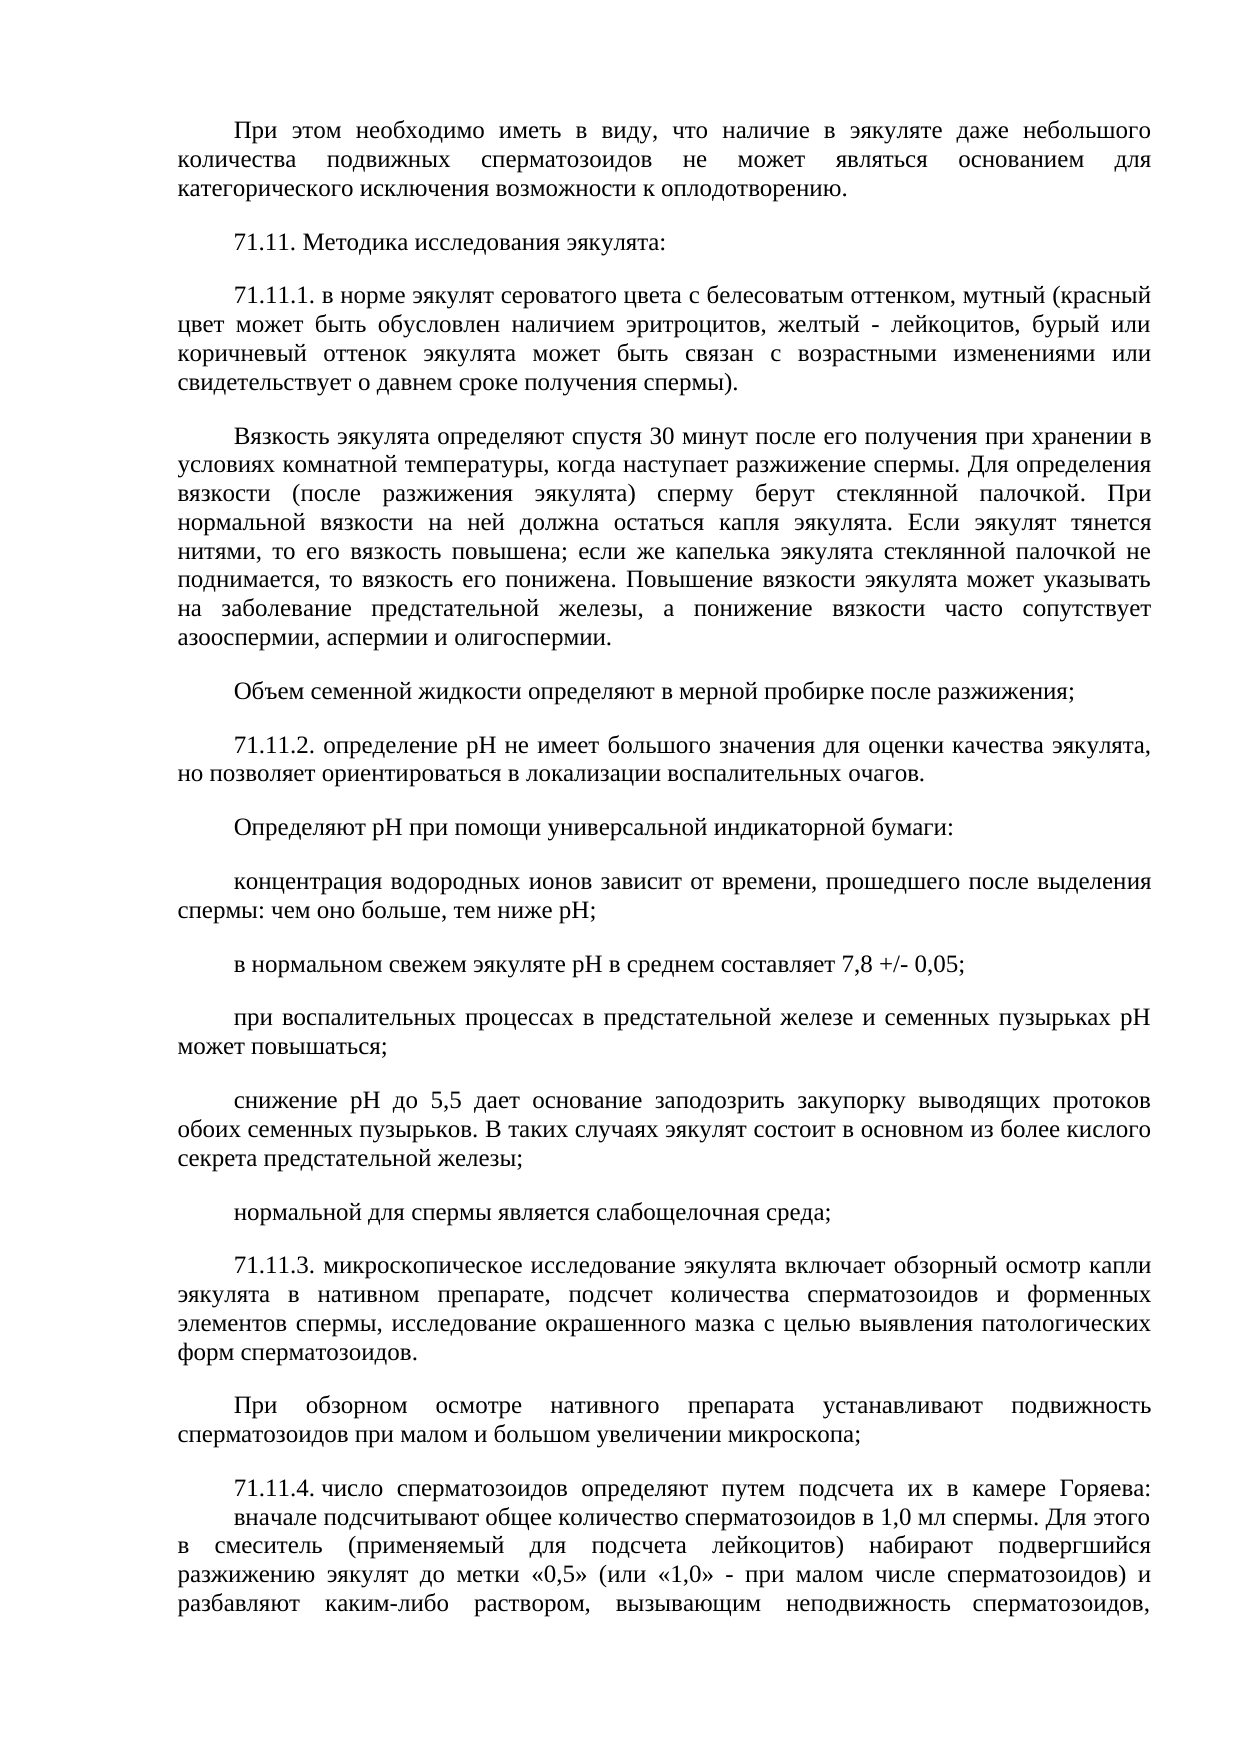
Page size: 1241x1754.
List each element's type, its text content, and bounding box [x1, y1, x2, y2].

list определение pH не имеет большого значения для оценки качества эякулята, но позволяет ориентироваться в локализации воспалительных очагов. [177, 730, 1152, 787]
list в норме эякулят сероватого цвета с белесоватым оттенком, мутный (красный цвет может быть обусловлен наличием эритроцитов, желтый - лейкоцитов, бурый или коричневый оттенок эякулята может быть связан с возрастными изменениями или свидетельствует о давнем сроке получения спермы). [177, 281, 1152, 396]
text При обзорном осмотре нативного препарата устанавливают подвижность сперматозоидов при малом и большом увеличении микроскопа; [177, 1390, 1152, 1448]
text снижение pH до 5,5 дает основание заподозрить закупорку выводящих протоков обоих семенных пузырьков. В таких случаях эякулят состоит в основном из более кислого секрета предстательной железы; [177, 1085, 1152, 1171]
text Вязкость эякулята определяют спустя 30 минут после его получения при хранении в условиях комнатной температуры, когда наступает разжижение спермы. Для определения вязкости (после разжижения эякулята) сперму берут стеклянной палочкой. При нормальной вязкости на ней должна остаться капля эякулята. Если эякулят тянется нитями, то его вязкость повышена; если же капелька эякулята стеклянной палочкой не поднимается, то вязкость его понижена. Повышение вязкости эякулята может указывать на заболевание предстательной железы, а понижение вязкости часто сопутствует азооспермии, аспермии и олигоспермии. [177, 421, 1152, 651]
text в смеситель (применяемый для подсчета лейкоцитов) набирают подвергшийся разжижению эякулят до метки «0,5» (или «1,0» - при малом числе сперматозоидов) и разбавляют каким-либо раствором, вызывающим неподвижность сперматозоидов, [177, 1531, 1152, 1617]
list Методика исследования эякулята: [233, 227, 1165, 256]
list микроскопическое исследование эякулята включает обзорный осмотр капли эякулята в нативном препарате, подсчет количества сперматозоидов и форменных элементов спермы, исследование окрашенного мазка с целью выявления патологических форм сперматозоидов. [177, 1250, 1152, 1365]
text При этом необходимо иметь в виду, что наличие в эякуляте даже небольшого количества подвижных сперматозоидов не может являться основанием для категорического исключения возможности к оплодотворению. [177, 115, 1152, 202]
text Определяют pH при помощи универсальной индикаторной бумаги: [233, 812, 1165, 841]
text нормальной для спермы является слабощелочная среда; [233, 1197, 1165, 1225]
list число сперматозоидов определяют путем подсчета их в камере Горяева: вначале подсчитывают общее количество сперматозоидов в 1,0 мл спермы. Для этого [233, 1473, 1152, 1531]
text Объем семенной жидкости определяют в мерной пробирке после разжижения; [233, 676, 1165, 705]
text концентрация водородных ионов зависит от времени, прошедшего после выделения спермы: чем оно больше, тем ниже pH; [177, 866, 1152, 924]
text в нормальном свежем эякуляте pH в среднем составляет 7,8 +/- 0,05; [233, 949, 1165, 978]
text при воспалительных процессах в предстательной железе и семенных пузырьках pH может повышаться; [177, 1002, 1152, 1060]
